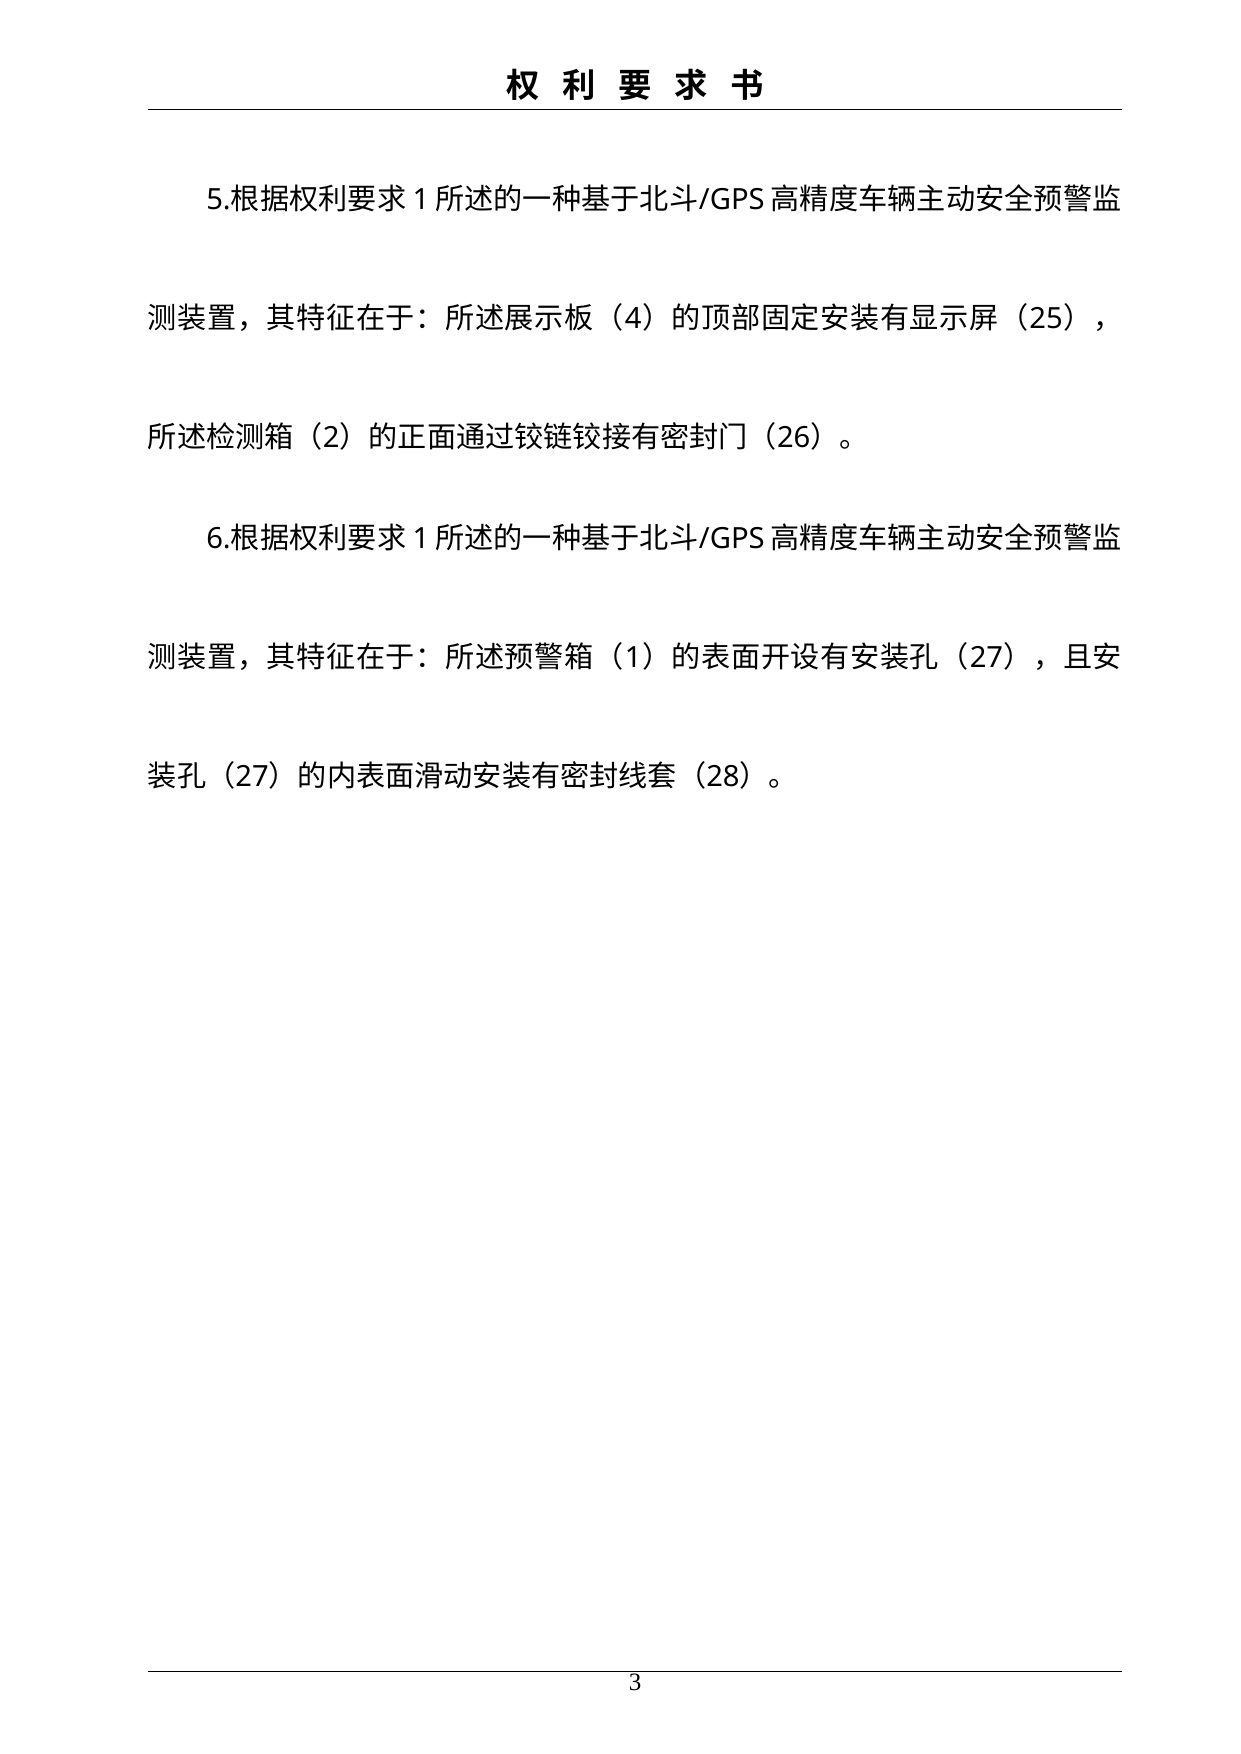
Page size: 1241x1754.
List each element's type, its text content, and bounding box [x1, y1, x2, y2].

text 5.根据权利要求1所述的一种基于北斗/GPS高精度车辆主动安全预警监测装置，其特征在于：所述展示板（4）的顶部固定安装有显示屏（25），所述检测箱（2）的正面通过铰链铰接有密封门（26）。 [148, 157, 1122, 475]
text 6.根据权利要求1所述的一种基于北斗/GPS高精度车辆主动安全预警监测装置，其特征在于：所述预警箱（1）的表面开设有安装孔（27），且安装孔（27）的内表面滑动安装有密封线套（28）。 [148, 496, 1122, 814]
